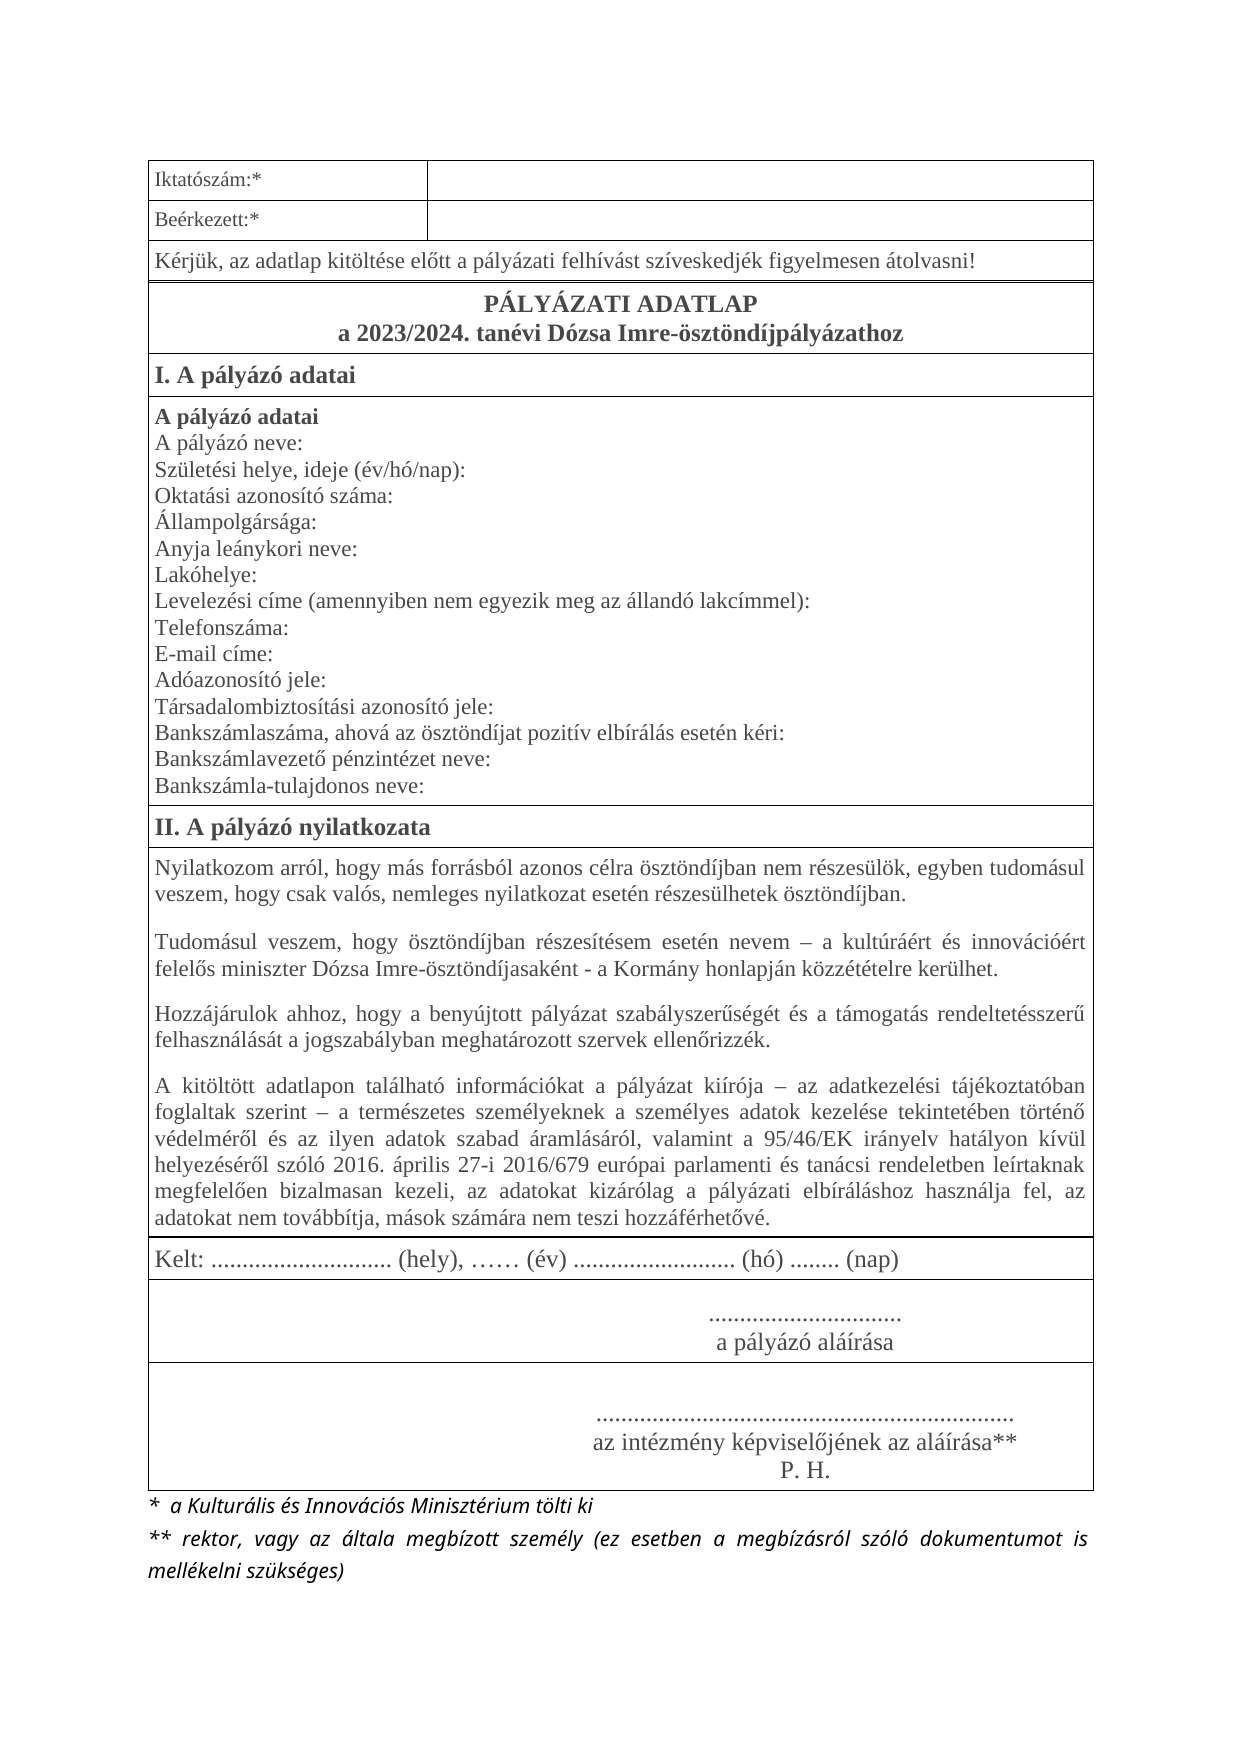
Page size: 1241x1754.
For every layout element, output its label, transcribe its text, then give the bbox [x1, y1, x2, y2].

table_cell Nyilatkozom arról, hogy más forrásból azonos célra ösztöndíjban nem részesülök, egyben tudomásul veszem, hogy csak valós, nemleges nyilatkozat esetén részesülhetek ösztöndíjban. Tudomásul veszem, hogy ösztöndíjban részesítésem esetén nevem – a kultúráért és innovációért felelős miniszter Dózsa Imre-ösztöndíjasaként - a Kormány honlapján közzétételre kerülhet. Hozzájárulok ahhoz, hogy a benyújtott pályázat szabályszerűségét és a támogatás rendeltetésszerű felhasználását a jogszabályban meghatározott szervek ellenőrizzék. A kitöltött adatlapon található információkat a pályázat kiírója – az adatkezelési tájékoztatóban foglaltak szerint – a természetes személyeknek a személyes adatok kezelése tekintetében történő védelméről és az ilyen adatok szabad áramlásáról, valamint a 95/46/EK irányelv hatályon kívül helyezéséről szóló 2016. április 27-i 2016/679 európai parlamenti és tanácsi rendeletben leírtaknak megfelelően bizalmasan kezeli, az adatokat kizárólag a pályázati elbíráláshoz használja fel, az adatokat nem továbbítja, mások számára nem teszi hozzáférhetővé. [149, 848, 1093, 1236]
table_cell ............................... a pályázó aláírása [149, 1280, 1093, 1362]
table_cell ................................................................... az intézmény képviselőjének az aláírása** P. H. [149, 1363, 1093, 1490]
table_cell I. A pályázó adatai [149, 354, 1093, 396]
table_cell A pályázó adatai A pályázó neve: Születési helye, ideje (év/hó/nap): Oktatási azonosító száma: Állampolgársága: Anyja leánykori neve: Lakóhelye: Levelezési címe (amennyiben nem egyezik meg az állandó lakcímmel): Telefonszáma: E-mail címe: Adóazonosító jele: Társadalombiztosítási azonosító jele: Bankszámlaszáma, ahová az ösztöndíjat pozitív elbírálás esetén kéri: Bankszámlavezető pénzintézet neve: Bankszámla-tulajdonos neve: [149, 397, 1093, 804]
table_cell Kelt: ............................. (hely), …… (év) .......................... (hó) ........ (nap) [149, 1238, 1093, 1279]
table_header [428, 161, 1093, 200]
text * a Kulturális és Innovációs Minisztérium tölti ki [148, 1491, 1093, 1520]
table_cell [428, 201, 1093, 240]
text ** rektor, vagy az általa megbízott személy (ez esetben a megbízásról szóló dokumentumot is mellékelni szükséges) [148, 1524, 1093, 1585]
table_cell PÁLYÁZATI ADATLAP a 2023/2024. tanévi Dózsa Imre-ösztöndíjpályázathoz [149, 283, 1093, 353]
table_cell II. A pályázó nyilatkozata [149, 806, 1093, 847]
table_cell Kérjük, az adatlap kitöltése előtt a pályázati felhívást szíveskedjék figyelmesen átolvasni! [149, 241, 1093, 280]
table_header Iktatószám:* [149, 161, 427, 200]
table_cell Beérkezett:* [149, 201, 427, 240]
